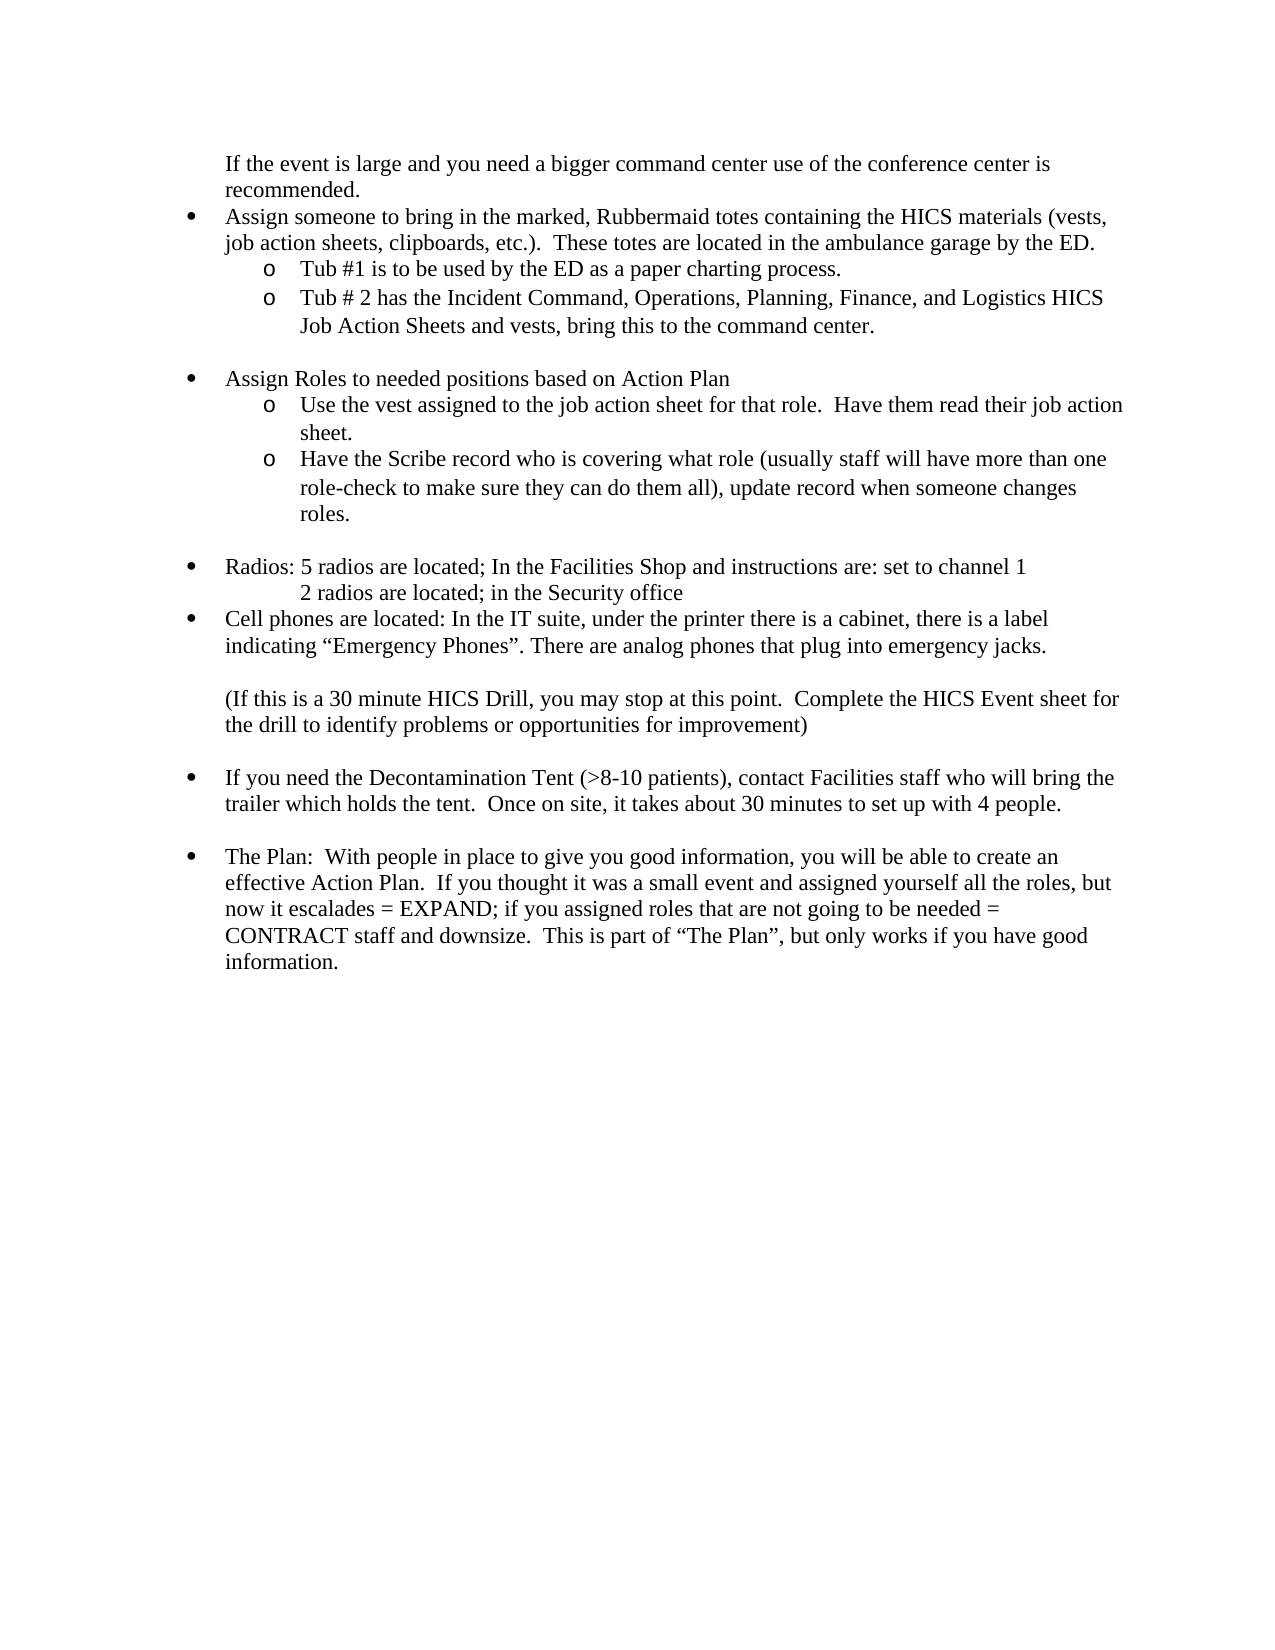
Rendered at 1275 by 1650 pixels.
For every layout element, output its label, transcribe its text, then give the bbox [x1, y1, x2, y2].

list Assign Roles to needed positions based on Action Plan [187, 364, 1125, 391]
list Assign someone to bring in the marked, Rubbermaid totes containing the HICS materials (vests, job action sheets, clipboards, etc.). These totes are located in the ambulance garage by the ED. [187, 203, 1125, 255]
list (If this is a 30 minute HICS Drill, you may stop at this point. Complete the HICS Event sheet for the drill to identify problems or opportunities for improvement) [225, 684, 1125, 737]
list The Plan: With people in place to give you good information, you will be able to create an effective Action Plan. If you thought it was a small event and assigned yourself all the roles, but now it escalades = EXPAND; if you assigned roles that are not going to be needed = CONTRACT staff and downsize. This is part of “The Plan”, but only works if you have good information. [187, 843, 1125, 974]
list Use the vest assigned to the job action sheet for that role. Have them read their job action sheet. [262, 391, 1125, 446]
list Tub #1 is to be used by the ED as a paper charting process. [262, 255, 1125, 284]
list 2 radios are located; in the Security office [225, 579, 1125, 606]
list Cell phones are located: In the IT suite, under the printer there is a cabinet, there is a label indicating “Emergency Phones”. There are analog phones that plug into emergency jacks. [187, 606, 1125, 658]
list Have the Scribe record who is covering what role (usually staff will have more than one role-check to make sure they can do them all), update record when someone changes roles. [262, 446, 1125, 526]
text If the event is large and you need a bigger command center use of the conference center is recommended. [225, 150, 1125, 203]
list Radios: 5 radios are located; In the Facilities Shop and instructions are: set to channel 1 [187, 553, 1125, 579]
list Tub # 2 has the Incident Command, Operations, Planning, Finance, and Logistics HICS Job Action Sheets and vests, bring this to the command center. [262, 284, 1125, 338]
list If you need the Decontamination Tent (>8-10 patients), contact Facilities staff who will bring the trailer which holds the tent. Once on site, it takes about 30 minutes to set up with 4 people. [187, 764, 1125, 816]
